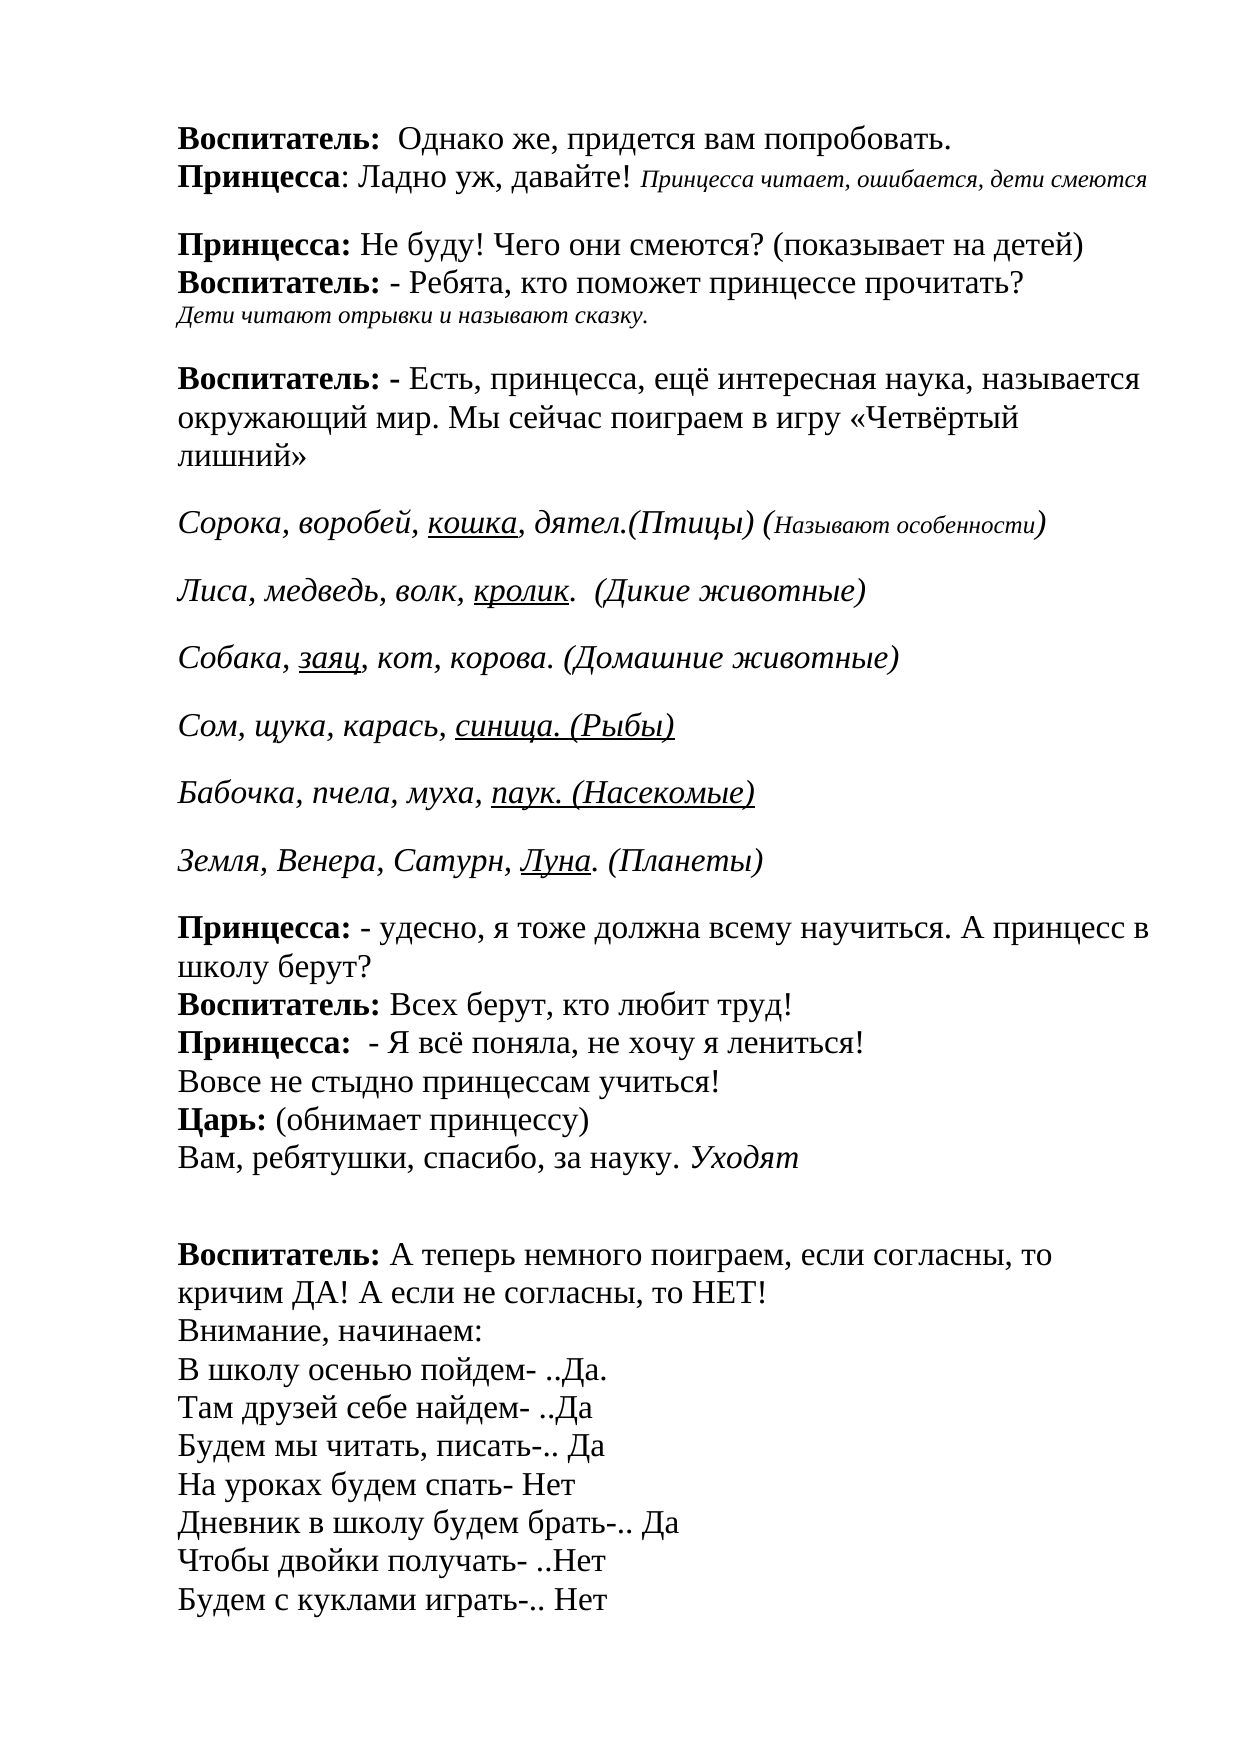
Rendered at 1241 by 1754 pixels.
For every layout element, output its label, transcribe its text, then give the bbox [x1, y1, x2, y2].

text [177, 1234, 1152, 1617]
text Воспитатель: - Есть, принцесса, ещё интересная наука, называется окружающий мир. Мы сейчас поиграем в игру «Четвёртый лишний» [177, 358, 1152, 473]
text Собака, заяц, кот, корова. (Домашние животные) [177, 638, 1152, 676]
text Воспитатель: Однако же, придется вам попробовать. Принцесса: Ладно уж, давайте! Принцесса читает, ошибается, дети смеются [177, 118, 1152, 195]
text Лиса, медведь, волк, кролик. (Дикие животные) [177, 570, 1152, 608]
text Земля, Венера, Сатурн, Луна. (Планеты) [177, 840, 1152, 878]
text Принцесса: - удесно, я тоже должна всему научиться. А принцесс в школу берут? Воспитатель: Всех берут, кто любит труд! Принцесса: - Я всё поняла, не хочу я лениться! Вовсе не стыдно принцессам учиться! Царь: (обнимает принцессу) Вам, ребятушки, спасибо, за науку. Уходят [177, 908, 1152, 1205]
text Принцесса: Не буду! Чего они смеются? (показывает на детей) Воспитатель: - Ребята, кто поможет принцессе прочитать? Дети читают отрывки и называют сказку. [177, 224, 1152, 329]
text Бабочка, пчела, муха, паук. (Насекомые) [177, 773, 1152, 811]
text Сом, щука, карась, синица. (Рыбы) [177, 705, 1152, 743]
text Сорока, воробей, кошка, дятел.(Птицы) (Называют особенности) [177, 503, 1152, 541]
